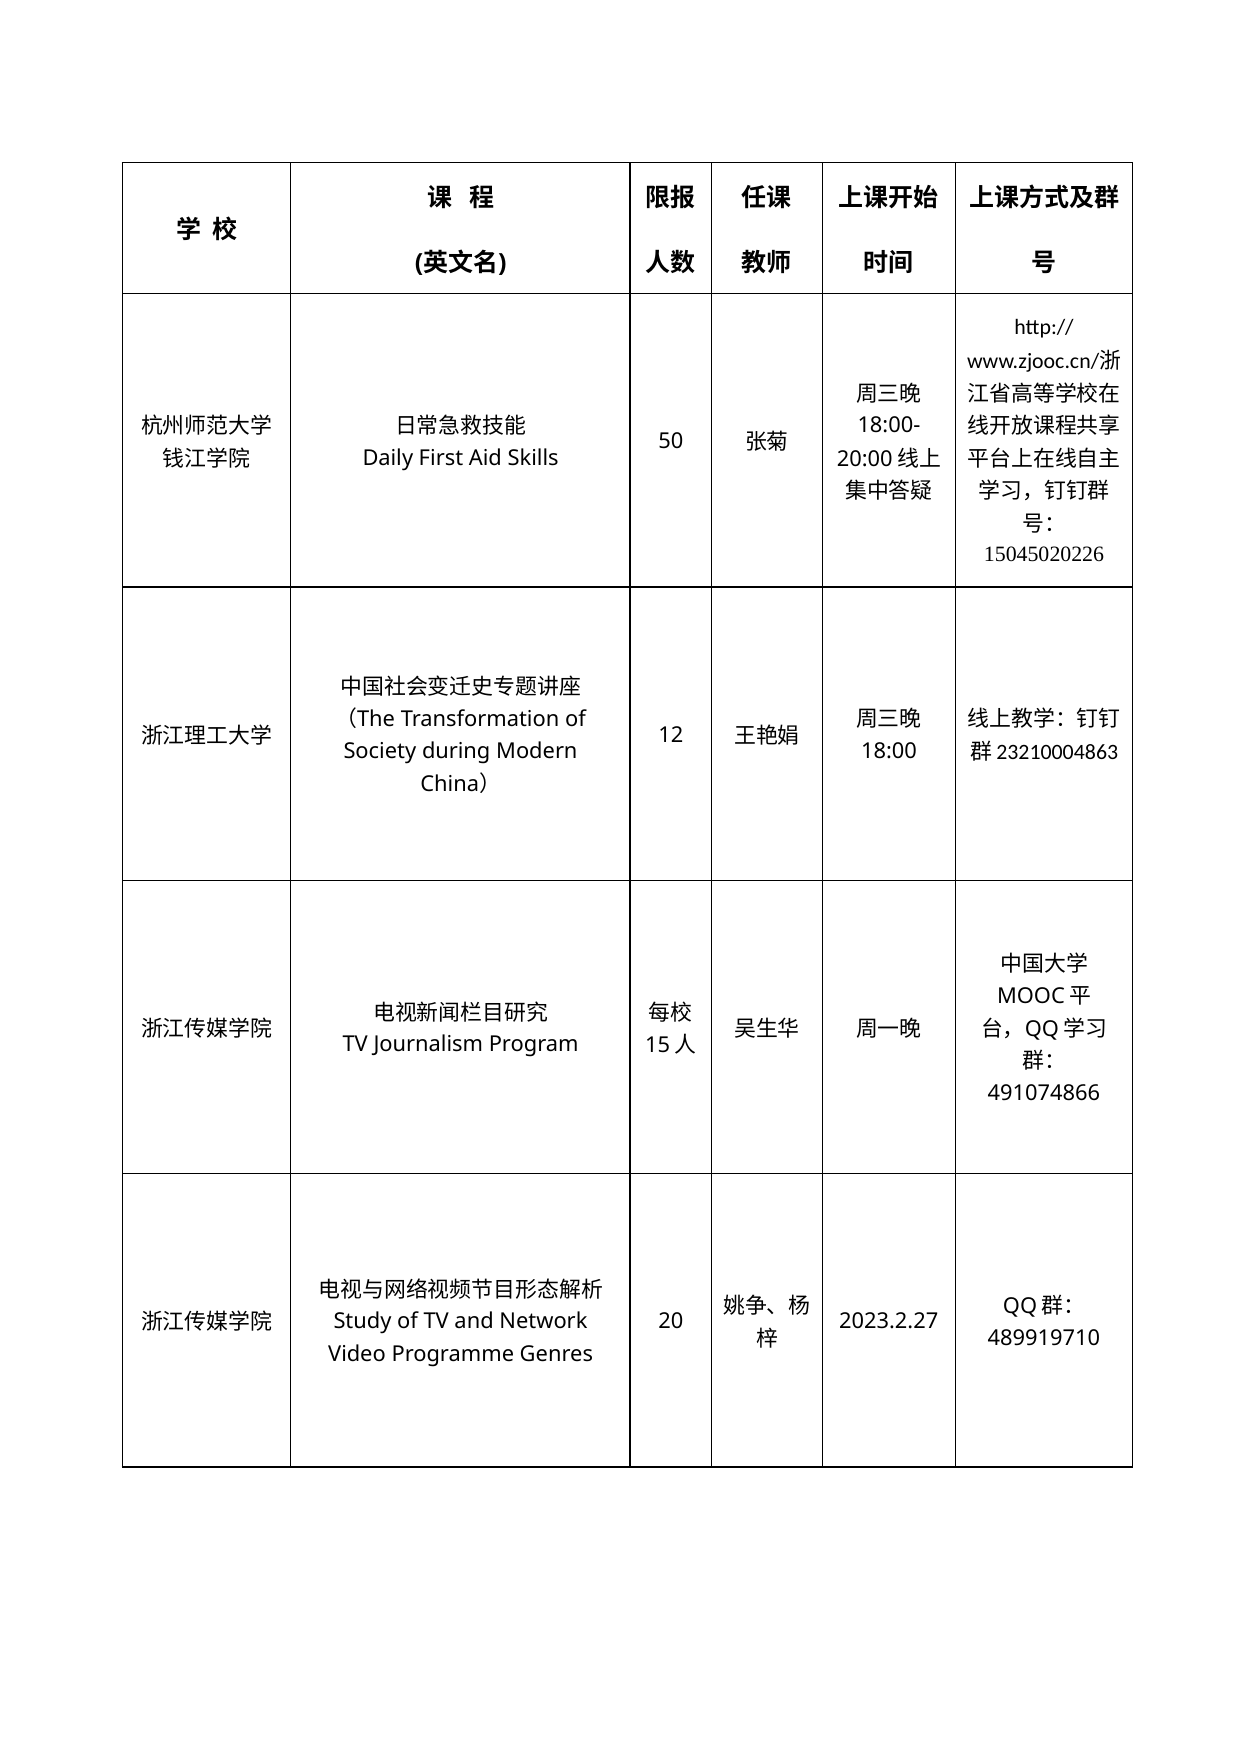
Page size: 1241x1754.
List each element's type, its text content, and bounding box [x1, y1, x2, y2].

table_cell http://www.zjooc.cn/浙江省高等学校在线开放课程共享平台上在线自主学习，钉钉群号：15045020226 [956, 294, 1132, 586]
table_cell 王艳娟 [712, 588, 822, 880]
table_cell 日常急救技能 Daily First Aid Skills [291, 294, 629, 586]
table_cell QQ群：489919710 [956, 1174, 1132, 1466]
table_cell 周一晚 [823, 881, 955, 1173]
table_cell 12 [631, 588, 711, 880]
table_header 上课开始 时间 [823, 163, 955, 293]
table_header 课 程 (英文名) [291, 163, 629, 293]
table_header 限报 人数 [631, 163, 711, 293]
table_cell 浙江传媒学院 [123, 1174, 290, 1466]
table_cell 每校15人 [631, 881, 711, 1173]
table_cell 周三晚18:00 [823, 588, 955, 880]
table_cell 50 [631, 294, 711, 586]
table_cell 线上教学：钉钉群23210004863 [956, 588, 1132, 880]
table_header 任课 教师 [712, 163, 822, 293]
table_cell 张菊 [712, 294, 822, 586]
table_cell 20 [631, 1174, 711, 1466]
table_cell 电视与网络视频节目形态解析 Study of TV and Network Video Programme Genres [291, 1174, 629, 1466]
table_cell 浙江传媒学院 [123, 881, 290, 1173]
table_cell 2023.2.27 [823, 1174, 955, 1466]
table_header 上课方式及群号 [956, 163, 1132, 293]
table_cell 电视新闻栏目研究 TV Journalism Program [291, 881, 629, 1173]
table_cell 姚争、杨梓 [712, 1174, 822, 1466]
table_cell 中国大学MOOC平台，QQ学习群：491074866 [956, 881, 1132, 1173]
table_cell 吴生华 [712, 881, 822, 1173]
table_cell 杭州师范大学钱江学院 [123, 294, 290, 586]
table_cell 中国社会变迁史专题讲座 （The Transformation of Society during Modern China） [291, 588, 629, 880]
table_cell 浙江理工大学 [123, 588, 290, 880]
table_cell 周三晚18:00-20:00线上集中答疑 [823, 294, 955, 586]
table_header 学 校 [123, 163, 290, 293]
